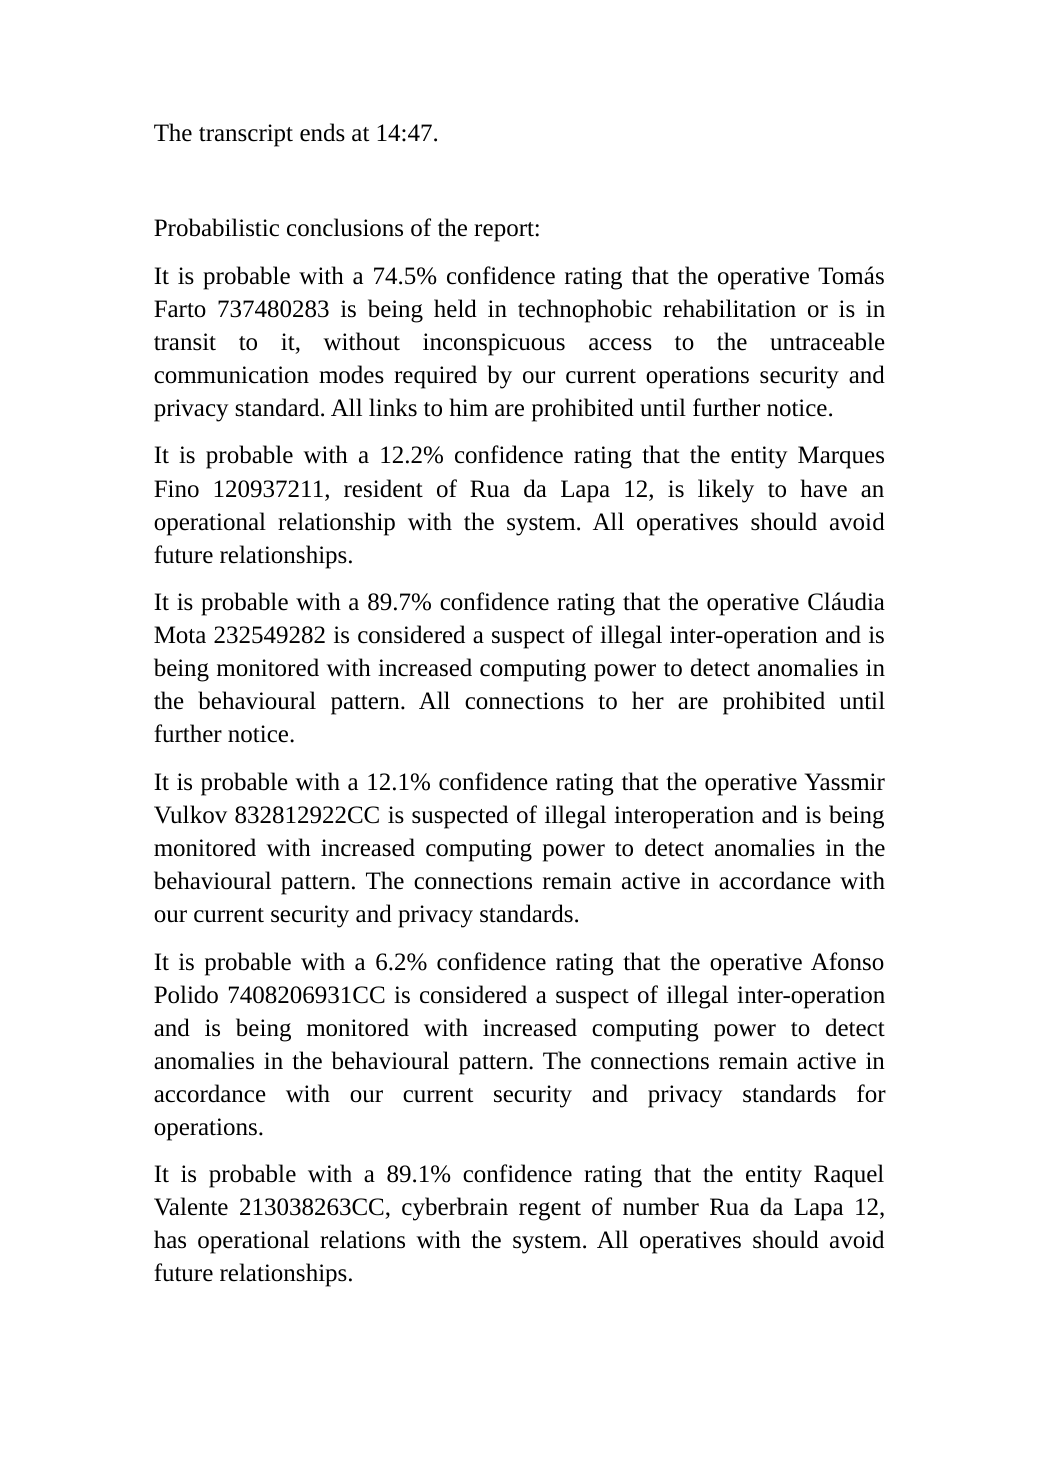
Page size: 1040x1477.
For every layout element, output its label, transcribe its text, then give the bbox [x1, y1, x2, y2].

list It is probable with a 6.2% confidence rating that the operative Afonso Polido 7408206931CC is considered a suspect of illegal inter-operation and is being monitored with increased computing power to detect anomalies in the behavioural pattern. The connections remain active in accordance with our current security and privacy standards for operations. [153, 947, 886, 1141]
list It is probable with a 74.5% confidence rating that the operative Tomás Farto 737480283 is being held in technophobic rehabilitation or is in transit to it, without inconspicuous access to the untraceable communication modes required by our current operations security and privacy standard. All links to him are prohibited until further notice. [153, 261, 886, 422]
list It is probable with a 89.7% confidence rating that the operative Cláudia Mota 232549282 is considered a suspect of illegal inter-operation and is being monitored with increased computing power to detect anomalies in the behavioural pattern. All connections to her are prohibited until further notice. [153, 587, 886, 748]
list It is probable with a 12.1% confidence rating that the operative Yassmir Vulkov 832812922CC is suspected of illegal interoperation and is being monitored with increased computing power to detect anomalies in the behavioural pattern. The connections remain active in accordance with our current security and privacy standards. [153, 767, 886, 928]
list It is probable with a 89.1% confidence rating that the entity Raquel Valente 213038263CC, cyberbrain regent of number Rua da Lapa 12, has operational relations with the system. All operatives should avoid future relationships. [153, 1159, 886, 1287]
list It is probable with a 12.2% confidence rating that the entity Marques Fino 120937211, resident of Rua da Lapa 12, is likely to have an operational relationship with the system. All operatives should avoid future relationships. [153, 441, 886, 568]
list Probabilistic conclusions of the report: [153, 213, 886, 242]
list The transcript ends at 14:47. [153, 118, 886, 147]
